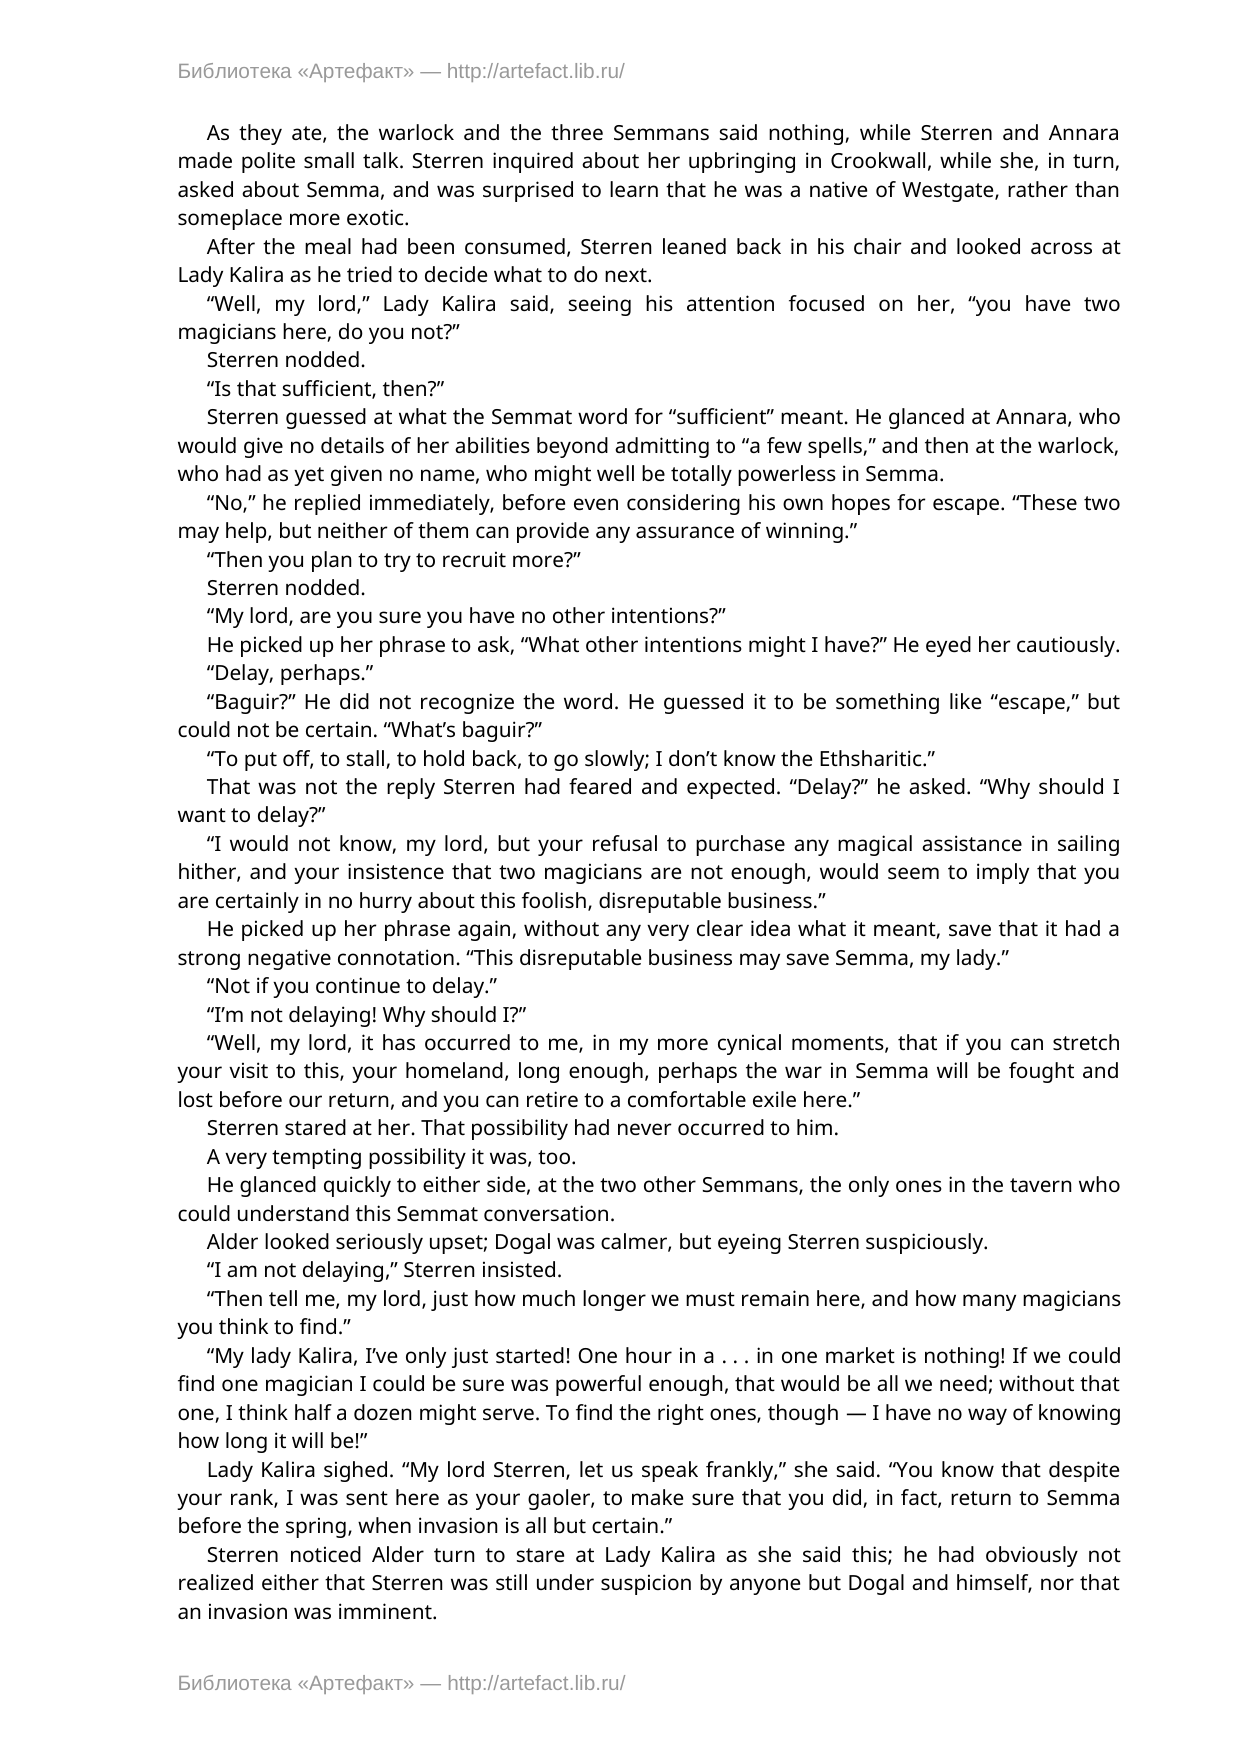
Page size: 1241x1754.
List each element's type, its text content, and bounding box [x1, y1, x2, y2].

text Sterren guessed at what the Semmat word for “sufficient” meant. He glanced at Annara, who would give no details of her abilities beyond admitting to “a few spells,” and then at the warlock, who had as yet given no name, who might well be totally powerless in Semma. [177, 402, 1122, 488]
text He glanced quickly to either side, at the two other Semmans, the only ones in the tavern who could understand this Semmat conversation. [177, 1170, 1122, 1227]
text “Then tell me, my lord, just how much longer we must remain here, and how many magicians you think to find.” [177, 1284, 1122, 1341]
text “Is that sufficient, then?” [177, 374, 1122, 402]
text He picked up her phrase again, without any very clear idea what it meant, save that it had a strong negative connotation. “This disreputable business may save Semma, my lady.” [177, 914, 1122, 971]
text Sterren noticed Alder turn to stare at Lady Kalira as she said this; he had obviously not realized either that Sterren was still under suspicion by anyone but Dogal and himself, nor that an invasion was imminent. [177, 1540, 1122, 1625]
text “I’m not delaying! Why should I?” [177, 1000, 1122, 1028]
text A very tempting possibility it was, too. [177, 1142, 1122, 1170]
text Sterren stared at her. That possibility had never occurred to him. [177, 1113, 1122, 1142]
text After the meal had been consumed, Sterren leaned back in his chair and looked across at Lady Kalira as he tried to decide what to do next. [177, 232, 1122, 289]
text “Well, my lord, it has occurred to me, in my more cynical moments, that if you can stretch your visit to this, your homeland, long enough, perhaps the war in Semma will be fought and lost before our return, and you can retire to a comfortable exile here.” [177, 1028, 1122, 1113]
text “My lady Kalira, I’ve only just started! One hour in a . . . in one market is nothing! If we could find one magician I could be sure was powerful enough, that would be all we need; without that one, I think half a dozen might serve. To find the right ones, though — I have no way of knowing how long it will be!” [177, 1341, 1122, 1455]
text “My lord, are you sure you have no other intentions?” [177, 602, 1122, 630]
text “I would not know, my lord, but your refusal to purchase any magical assistance in sailing hither, and your insistence that two magicians are not enough, would seem to imply that you are certainly in no hurry about this foolish, disreputable business.” [177, 829, 1122, 914]
text Alder looked seriously upset; Dogal was calmer, but eyeing Sterren suspiciously. [177, 1227, 1122, 1256]
text “I am not delaying,” Sterren insisted. [177, 1256, 1122, 1284]
text Sterren nodded. [177, 573, 1122, 602]
text “Not if you continue to delay.” [177, 971, 1122, 1000]
text “Delay, perhaps.” [177, 658, 1122, 687]
text He picked up her phrase to ask, “What other intentions might I have?” He eyed her cautiously. [177, 630, 1122, 658]
text That was not the reply Sterren had feared and expected. “Delay?” he asked. “Why should I want to delay?” [177, 772, 1122, 829]
text “Then you plan to try to recruit more?” [177, 545, 1122, 573]
text “Well, my lord,” Lady Kalira said, seeing his attention focused on her, “you have two magicians here, do you not?” [177, 289, 1122, 346]
text “No,” he replied immediately, before even considering his own hopes for escape. “These two may help, but neither of them can provide any assurance of winning.” [177, 488, 1122, 545]
text As they ate, the warlock and the three Semmans said nothing, while Sterren and Annara made polite small talk. Sterren inquired about her upbringing in Crookwall, while she, in turn, asked about Semma, and was surprised to learn that he was a native of Westgate, rather than someplace more exotic. [177, 118, 1122, 232]
text Lady Kalira sighed. “My lord Sterren, let us speak frankly,” she said. “You know that despite your rank, I was sent here as your gaoler, to make sure that you did, in fact, return to Semma before the spring, when invasion is all but certain.” [177, 1455, 1122, 1540]
text “To put off, to stall, to hold back, to go slowly; I don’t know the Ethsharitic.” [177, 744, 1122, 772]
text Sterren nodded. [177, 346, 1122, 374]
text “Baguir?” He did not recognize the word. He guessed it to be something like “escape,” but could not be certain. “What’s baguir?” [177, 687, 1122, 744]
